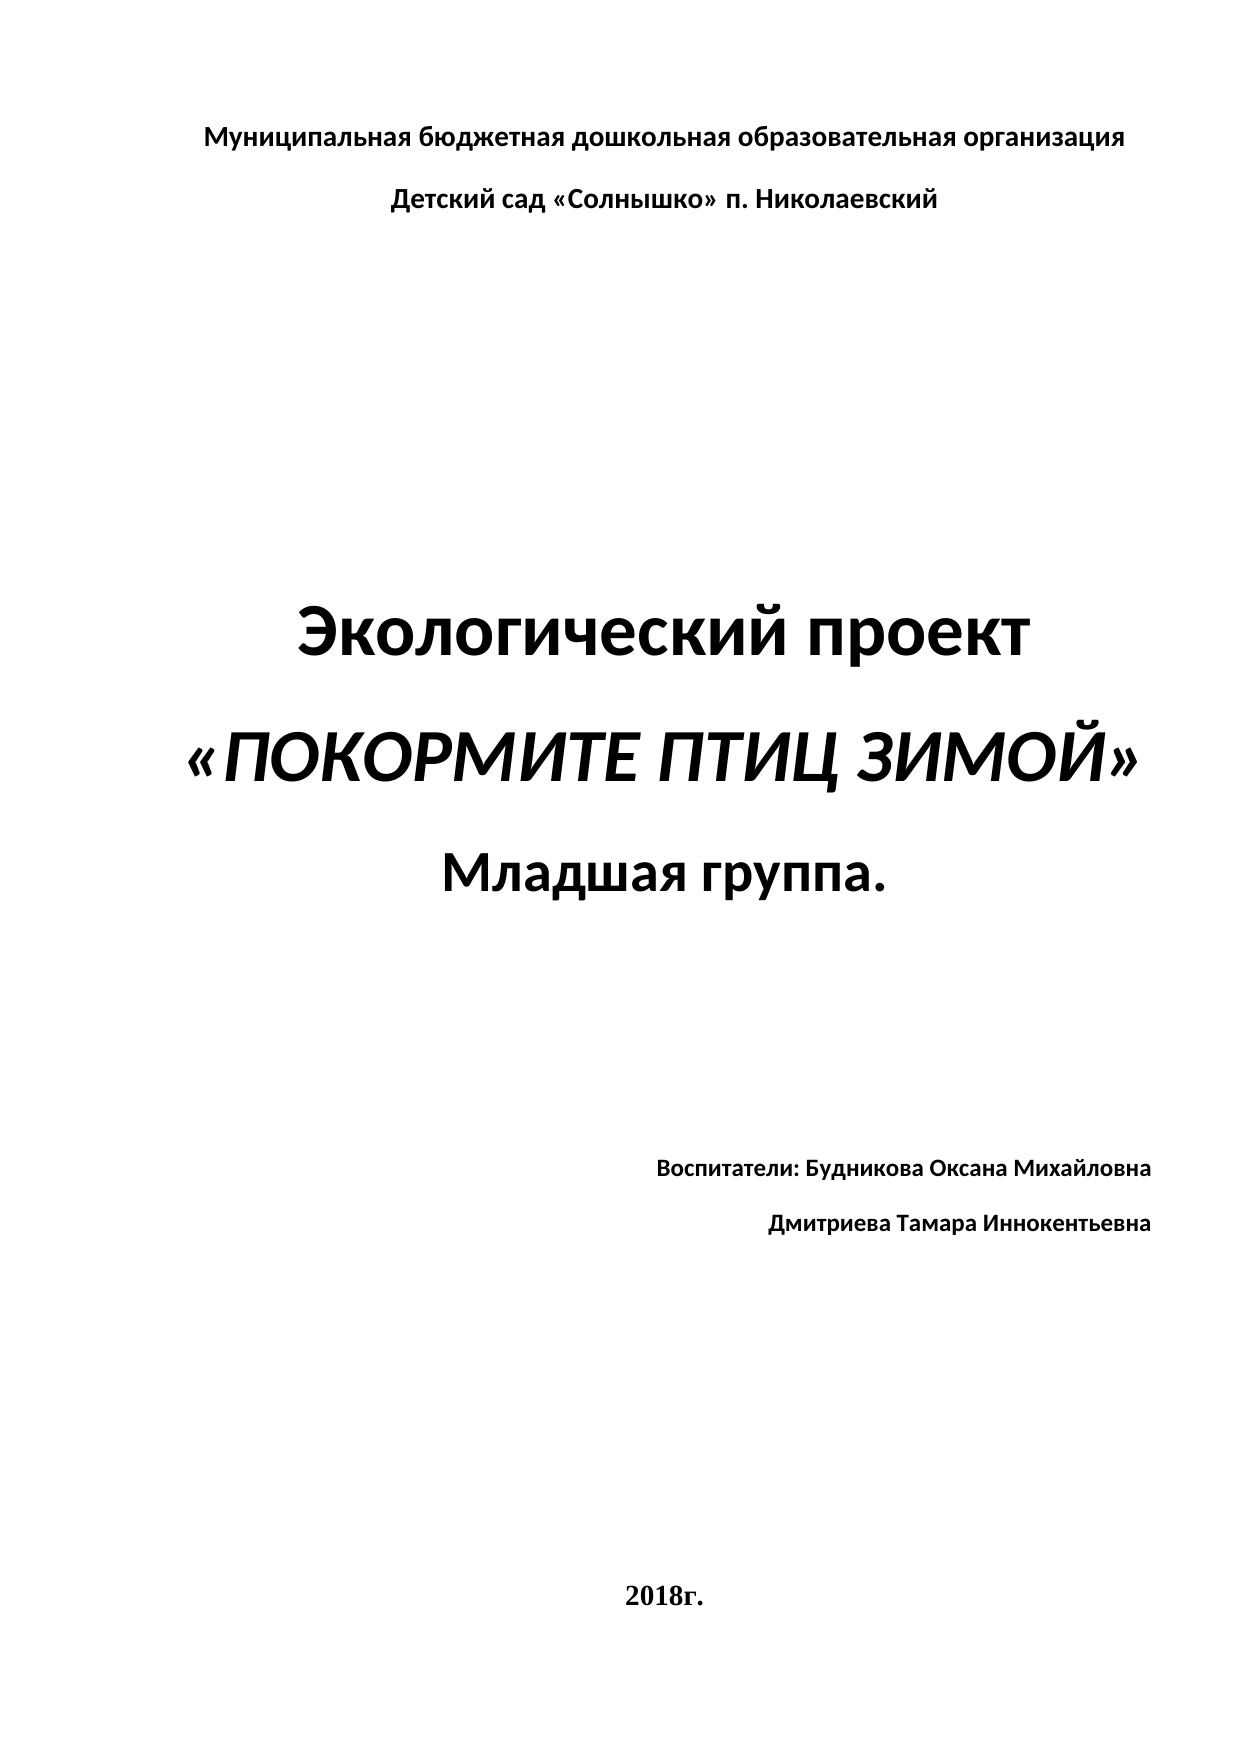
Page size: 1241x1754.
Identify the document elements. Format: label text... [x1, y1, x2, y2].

text 2018г. [177, 1578, 1152, 1612]
text Экологический проект [177, 583, 1152, 674]
text Муниципальная бюджетная дошкольная образовательная организация [177, 118, 1152, 154]
text Воспитатели: Будникова Оксана Михайловна [177, 1152, 1152, 1182]
text Младшая группа. [177, 835, 1152, 906]
text «ПОКОРМИТЕ ПТИЦ ЗИМОЙ» [177, 709, 1152, 800]
text Дмитриева Тамара Иннокентьевна [177, 1208, 1152, 1238]
text Детский сад «Солнышко» п. Николаевский [177, 180, 1152, 216]
